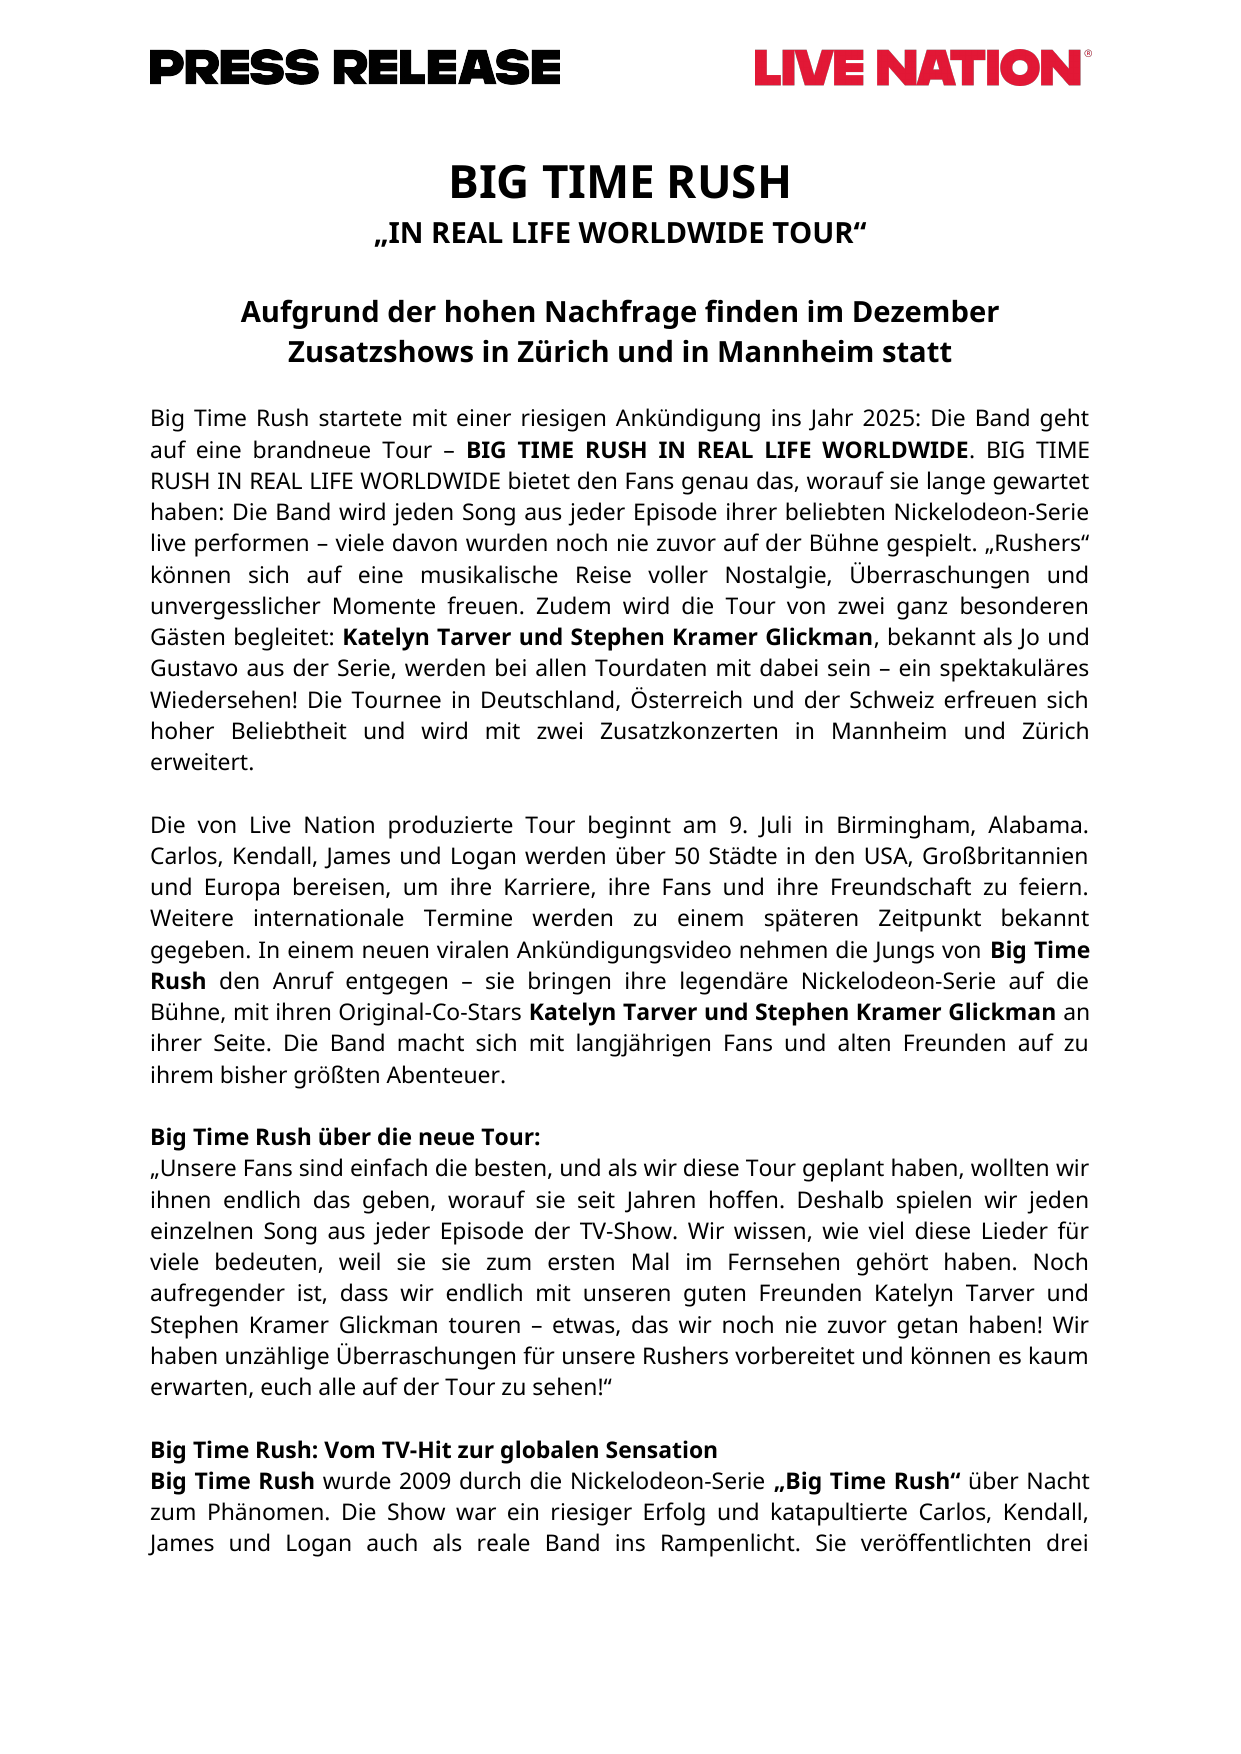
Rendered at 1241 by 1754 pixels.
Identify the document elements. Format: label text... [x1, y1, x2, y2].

text Big Time Rush: Vom TV-Hit zur globalen Sensation [150, 1434, 1090, 1465]
text „IN REAL LIFE WORLDWIDE TOUR“ [150, 212, 1090, 252]
picture [150, 49, 560, 85]
picture [755, 49, 1092, 86]
text Die von Live Nation produzierte Tour beginnt am 9. Juli in Birmingham, Alabama. Carlos, Kendall, James und Logan werden über 50 Städte in den USA, Großbritannien und Europa bereisen, um ihre Karriere, ihre Fans und ihre Freundschaft zu feiern. Weitere internationale Termine werden zu einem späteren Zeitpunkt bekannt gegeben. In einem neuen viralen Ankündigungsvideo nehmen die Jungs von Big Time Rush den Anruf entgegen – sie bringen ihre legendäre Nickelodeon-Serie auf die Bühne, mit ihren Original-Co-Stars Katelyn Tarver und Stephen Kramer Glickman an ihrer Seite. Die Band macht sich mit langjährigen Fans und alten Freunden auf zu ihrem bisher größten Abenteuer. [150, 809, 1090, 1090]
text BIG TIME RUSH [150, 150, 1090, 212]
text Big Time Rush über die neue Tour: [150, 1121, 1090, 1152]
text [150, 1465, 1090, 1559]
text Aufgrund der hohen Nachfrage finden im Dezember Zusatzshows in Zürich und in Mannheim statt [150, 292, 1090, 371]
text „Unsere Fans sind einfach die besten, und als wir diese Tour geplant haben, wollten wir ihnen endlich das geben, worauf sie seit Jahren hoffen. Deshalb spielen wir jeden einzelnen Song aus jeder Episode der TV-Show. Wir wissen, wie viel diese Lieder für viele bedeuten, weil sie sie zum ersten Mal im Fernsehen gehört haben. Noch aufregender ist, dass wir endlich mit unseren guten Freunden Katelyn Tarver und Stephen Kramer Glickman touren – etwas, das wir noch nie zuvor getan haben! Wir haben unzählige Überraschungen für unsere Rushers vorbereitet und können es kaum erwarten, euch alle auf der Tour zu sehen!“ [150, 1152, 1090, 1402]
text Big Time Rush startete mit einer riesigen Ankündigung ins Jahr 2025: Die Band geht auf eine brandneue Tour – BIG TIME RUSH IN REAL LIFE WORLDWIDE. BIG TIME RUSH IN REAL LIFE WORLDWIDE bietet den Fans genau das, worauf sie lange gewartet haben: Die Band wird jeden Song aus jeder Episode ihrer beliebten Nickelodeon-Serie live performen – viele davon wurden noch nie zuvor auf der Bühne gespielt. „Rushers“ können sich auf eine musikalische Reise voller Nostalgie, Überraschungen und unvergesslicher Momente freuen. Zudem wird die Tour von zwei ganz besonderen Gästen begleitet: Katelyn Tarver und Stephen Kramer Glickman, bekannt als Jo und Gustavo aus der Serie, werden bei allen Tourdaten mit dabei sein – ein spektakuläres Wiedersehen! Die Tournee in Deutschland, Österreich und der Schweiz erfreuen sich hoher Beliebtheit und wird mit zwei Zusatzkonzerten in Mannheim und Zürich erweitert. [150, 402, 1090, 777]
